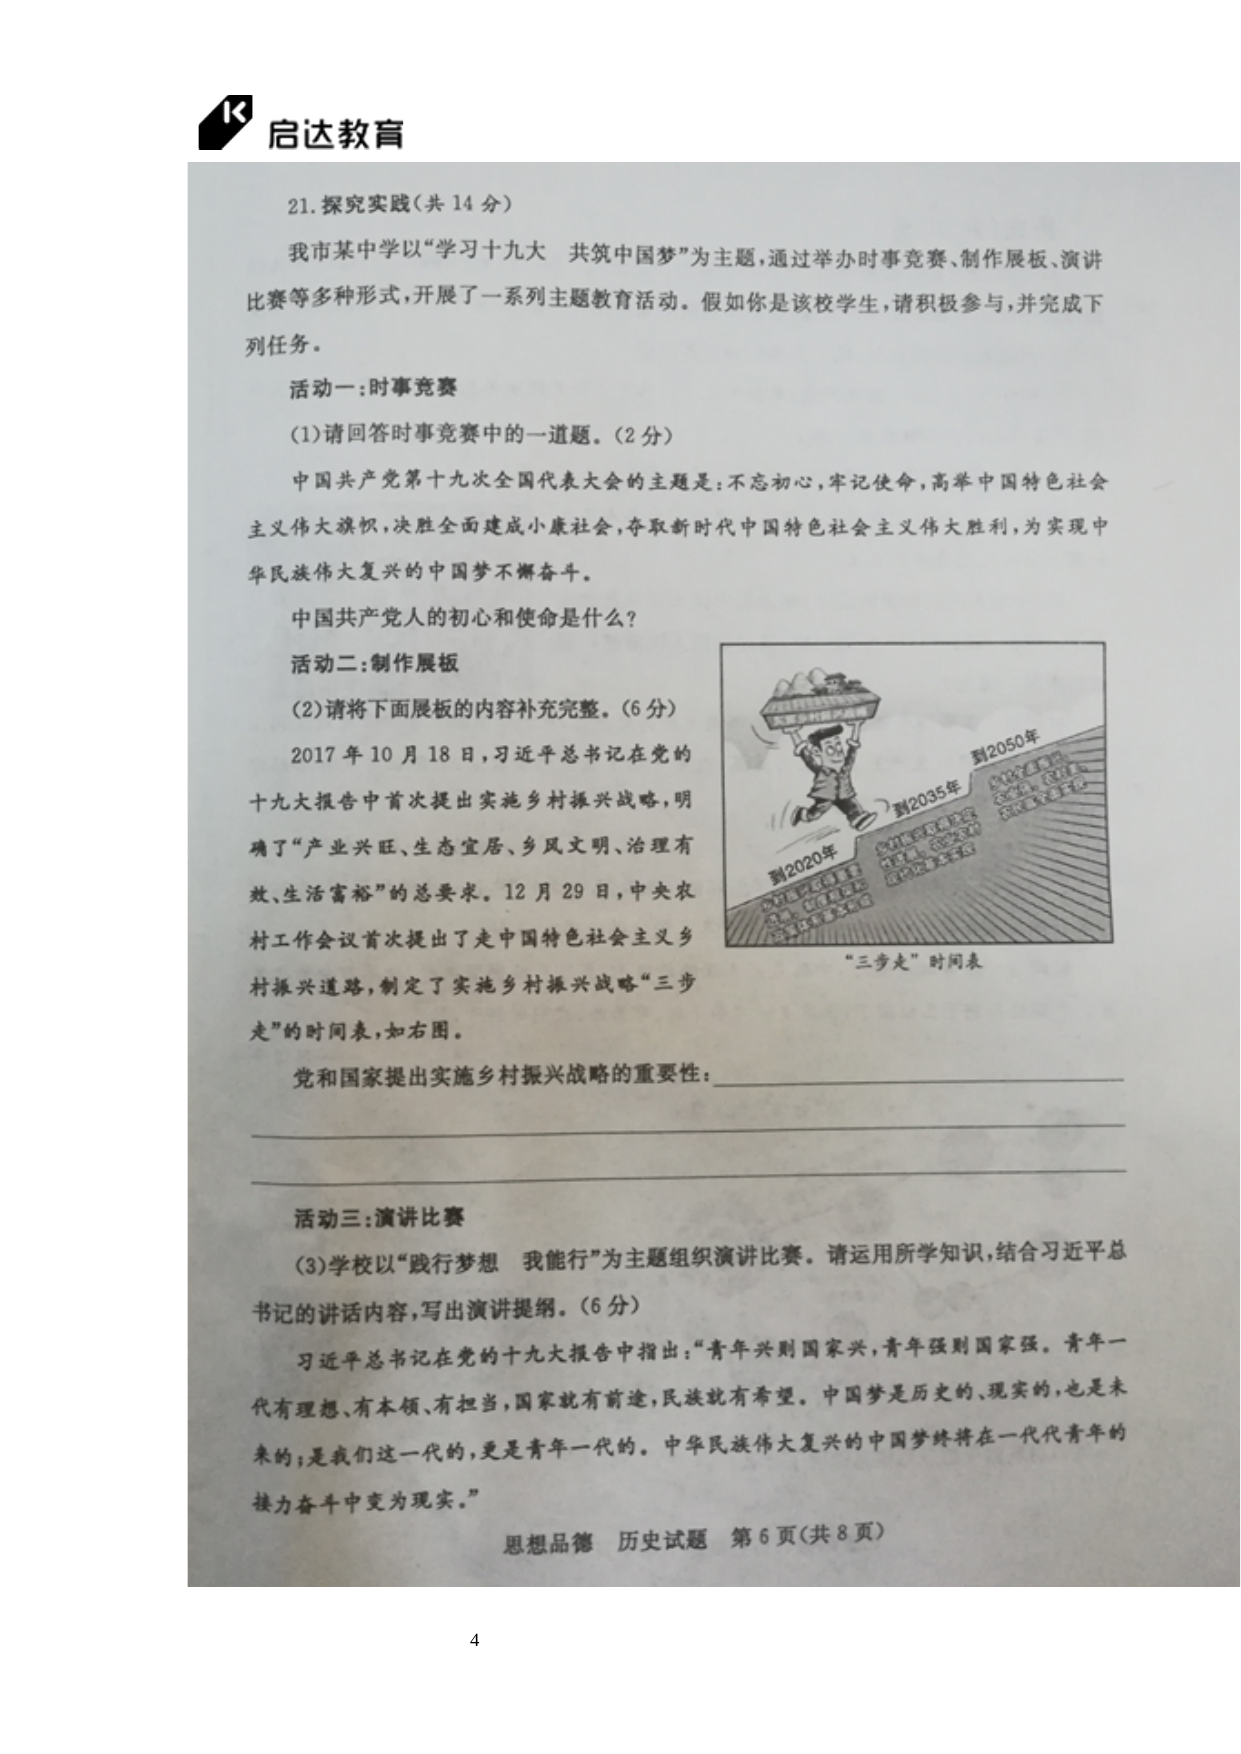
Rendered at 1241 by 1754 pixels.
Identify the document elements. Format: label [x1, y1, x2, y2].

picture [198, 95, 404, 150]
picture [187, 162, 1241, 1587]
